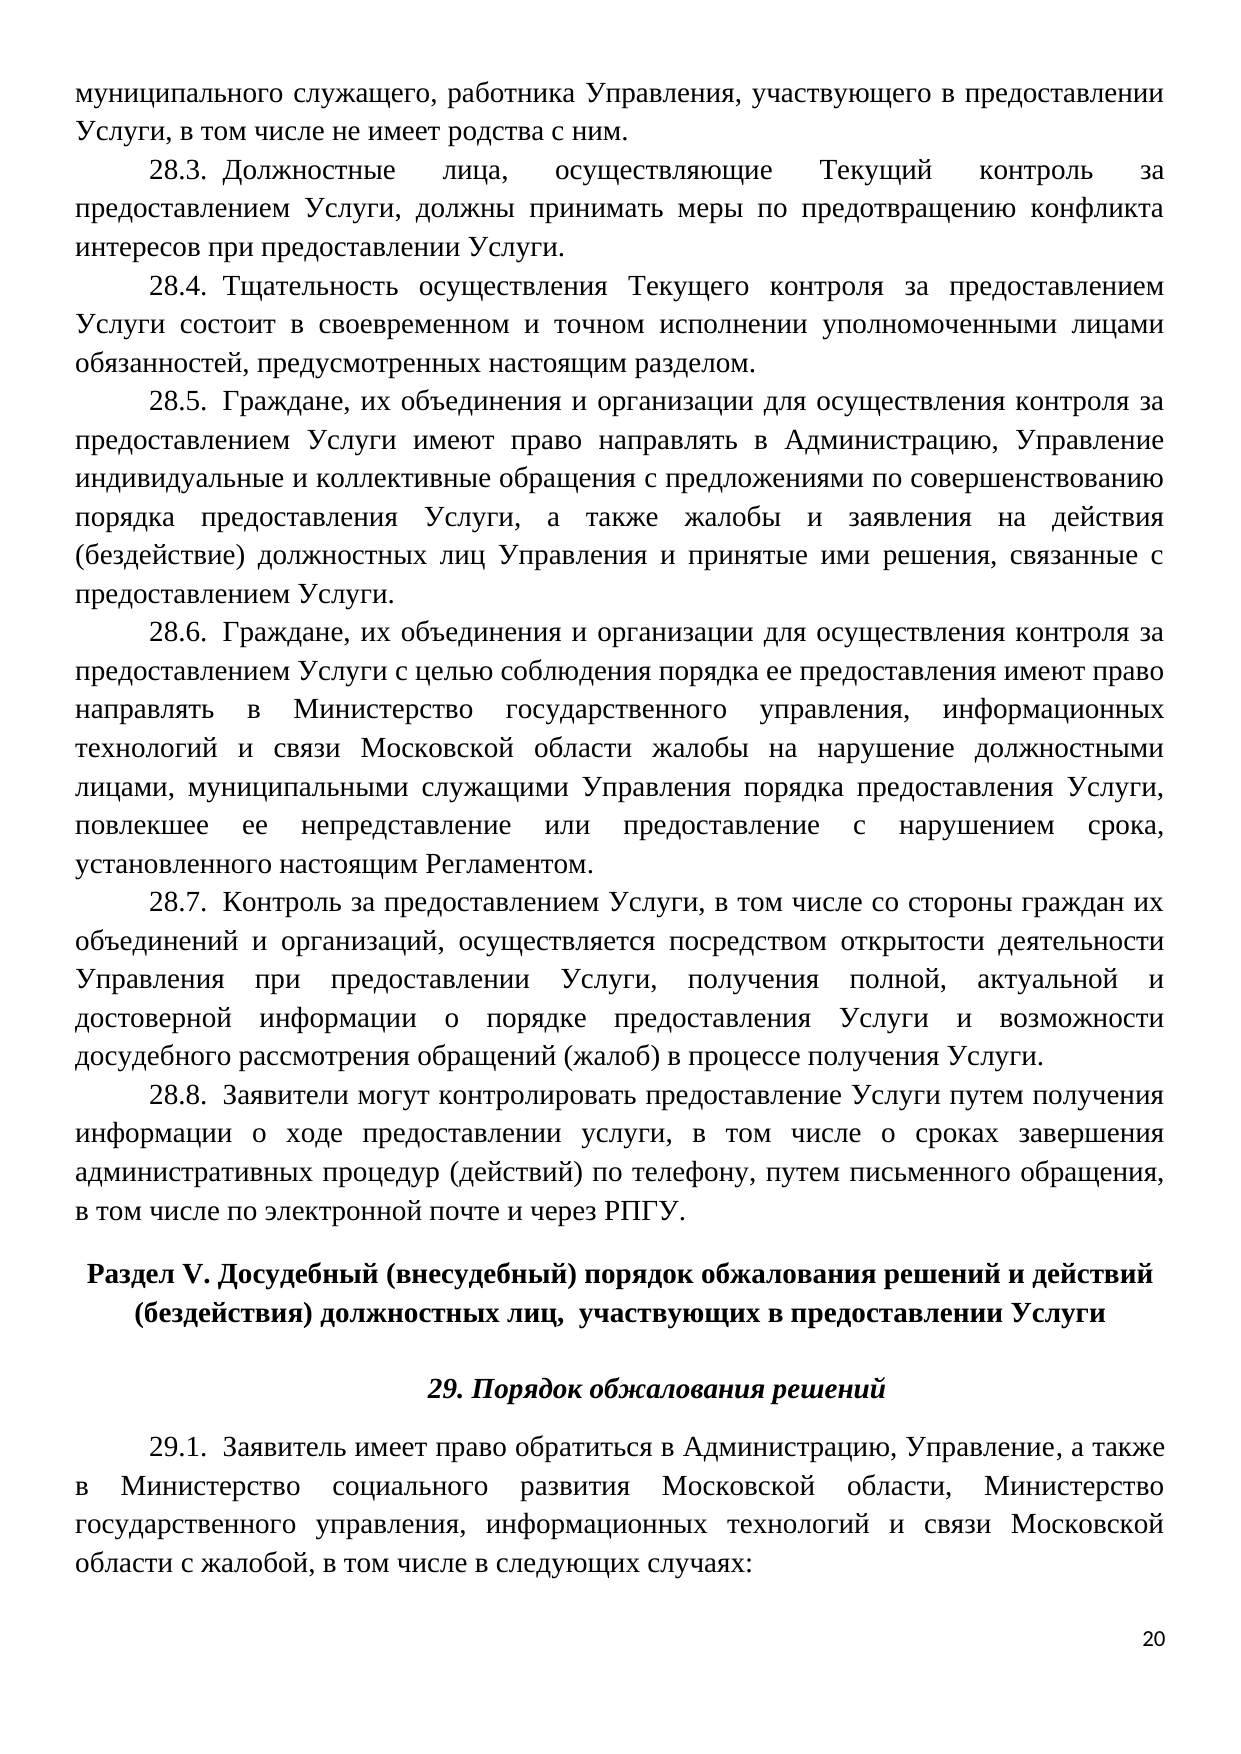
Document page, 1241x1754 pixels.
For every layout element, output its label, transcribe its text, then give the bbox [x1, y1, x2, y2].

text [75, 75, 1165, 147]
text Тщательность осуществления Текущего контроля за предоставлением Услуги состоит в своевременном и точном исполнении уполномоченными лицами обязанностей, предусмотренных настоящим разделом. [75, 268, 1165, 378]
list 29. Порядок обжалования решений [149, 1371, 1165, 1404]
text Должностные лица, осуществляющие Текущий контроль за предоставлением Услуги, должны принимать меры по предотвращению конфликта интересов при предоставлении Услуги. [75, 152, 1165, 263]
text Контроль за предоставлением Услуги, в том числе со стороны граждан их объединений и организаций, осуществляется посредством открытости деятельности Управления при предоставлении Услуги, получения полной, актуальной и достоверной информации о порядке предоставления Услуги и возможности досудебного рассмотрения обращений (жалоб) в процессе получения Услуги. [75, 884, 1165, 1072]
text Граждане, их объединения и организации для осуществления контроля за предоставлением Услуги имеют право направлять в Администрацию, Управление индивидуальные и коллективные обращения с предложениями по совершенствованию порядка предоставления Услуги, а также жалобы и заявления на действия (бездействие) должностных лиц Управления и принятые ими решения, связанные с предоставлением Услуги. [75, 383, 1165, 609]
text Раздел V. Досудебный (внесудебный) порядок обжалования решений и действий (бездействия) должностных лиц, участвующих в предоставлении Услуги [75, 1256, 1165, 1328]
text Граждане, их объединения и организации для осуществления контроля за предоставлением Услуги с целью соблюдения порядка ее предоставления имеют право направлять в Министерство государственного управления, информационных технологий и связи Московской области жалобы на нарушение должностными лицами, муниципальными служащими Управления порядка предоставления Услуги, повлекшее ее непредставление или предоставление с нарушением срока, установленного настоящим Регламентом. [75, 614, 1165, 879]
text Заявитель имеет право обратиться в Администрацию, Управление, а также в Министерство социального развития Московской области, Министерство государственного управления, информационных технологий и связи Московской области с жалобой, в том числе в следующих случаях: [75, 1429, 1165, 1578]
text Заявители могут контролировать предоставление Услуги путем получения информации о ходе предоставлении услуги, в том числе о сроках завершения административных процедур (действий) по телефону, путем письменного обращения, в том числе по электронной почте и через РПГУ. [75, 1077, 1165, 1226]
